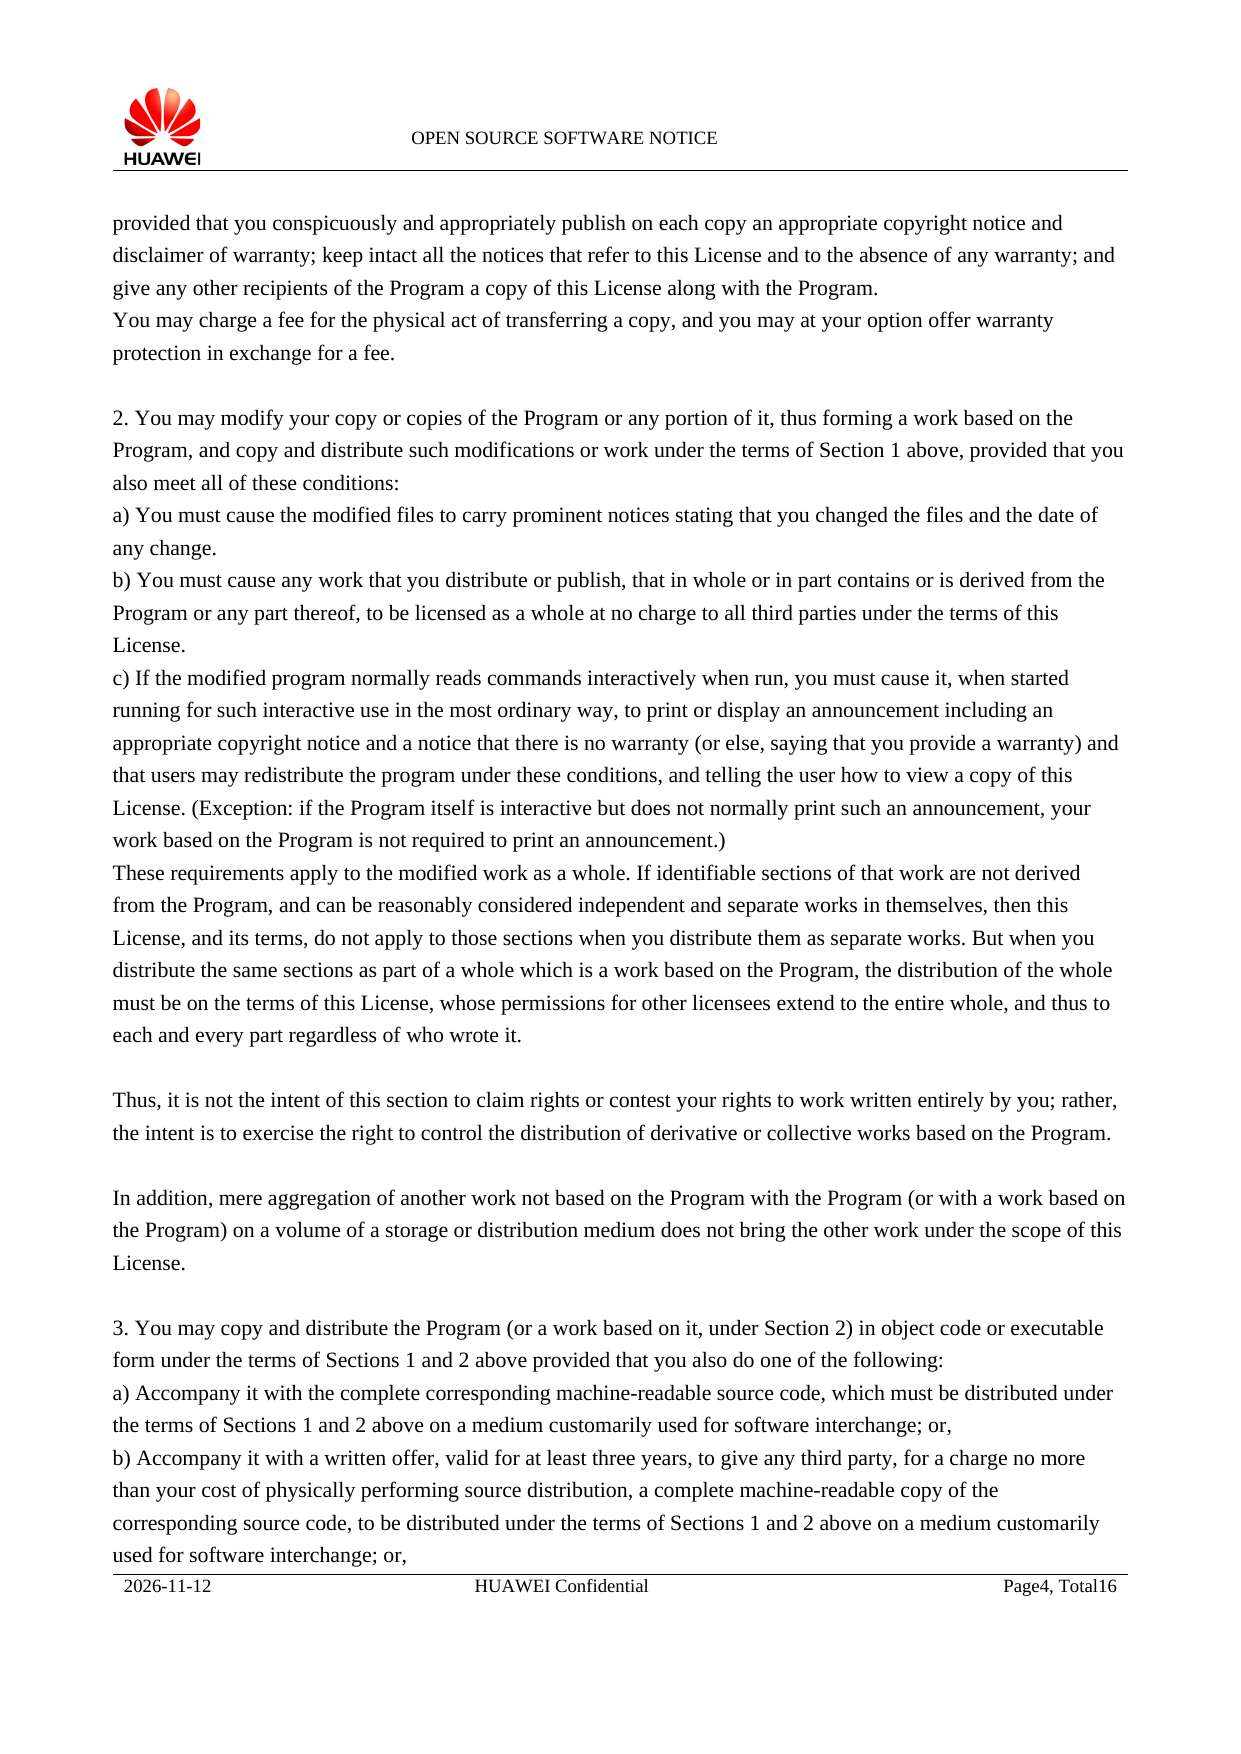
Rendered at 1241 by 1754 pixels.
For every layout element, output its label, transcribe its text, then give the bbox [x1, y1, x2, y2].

picture [124, 88, 201, 165]
